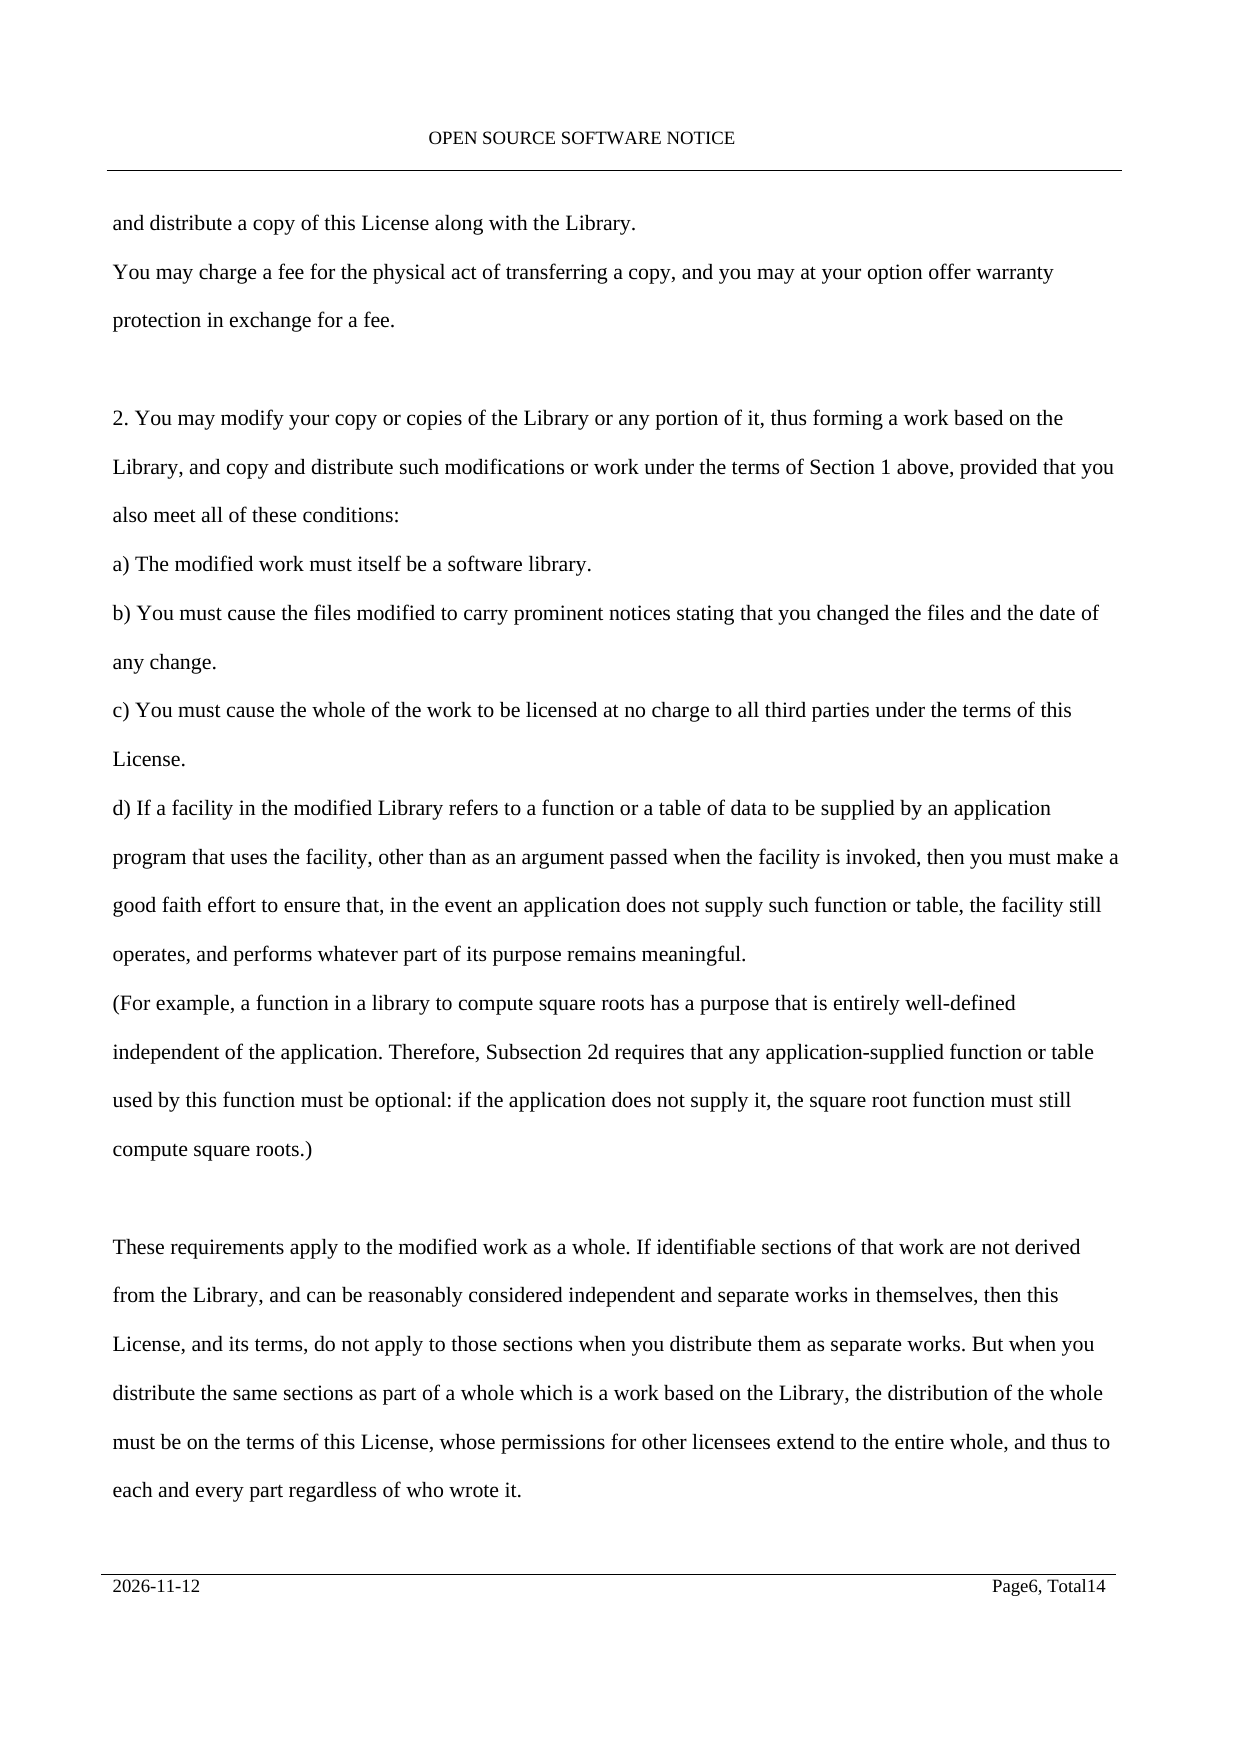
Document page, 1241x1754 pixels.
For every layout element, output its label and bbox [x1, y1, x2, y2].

text [112, 206, 1128, 1506]
